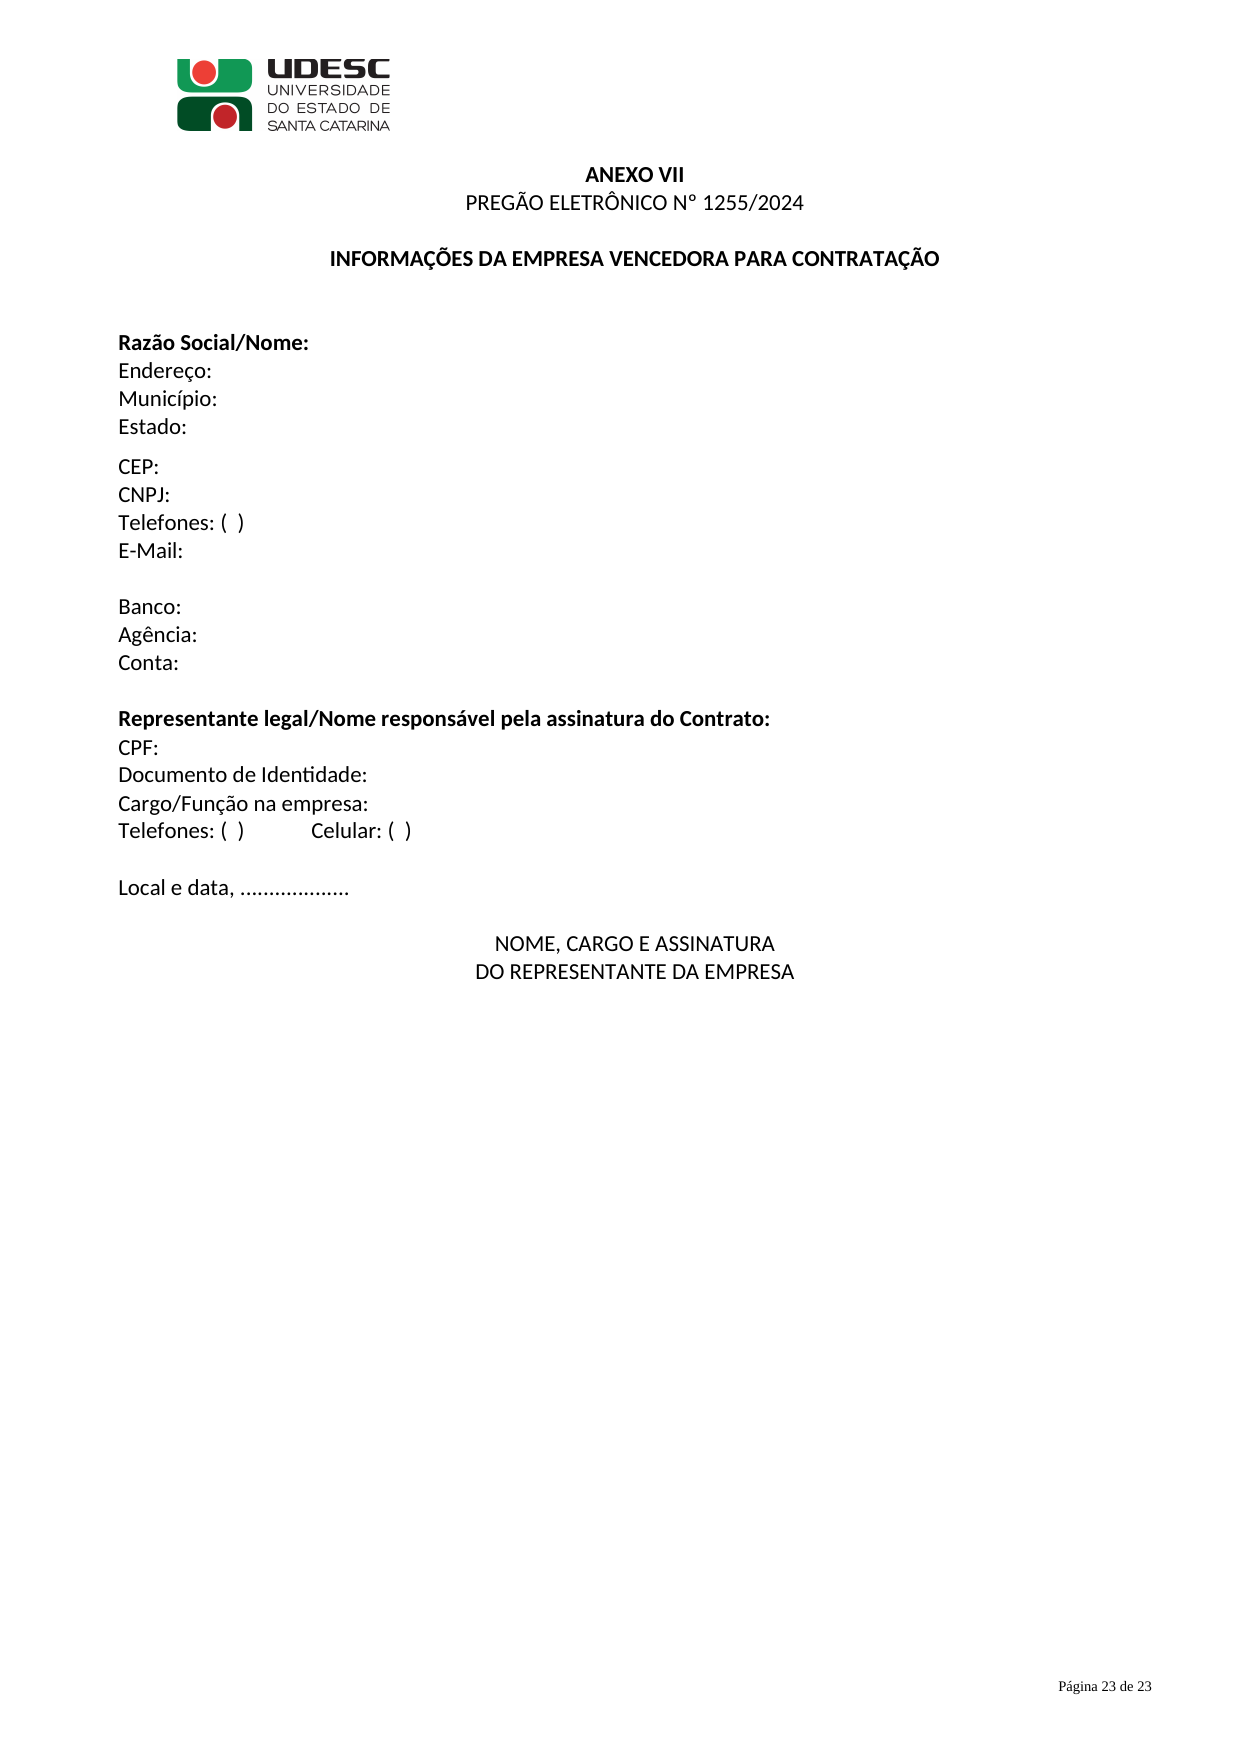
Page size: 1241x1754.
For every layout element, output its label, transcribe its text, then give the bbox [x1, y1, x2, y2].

text Estado: [118, 412, 1152, 440]
text Razão Social/Nome: [118, 328, 1152, 356]
text NOME, CARGO E ASSINATURA [118, 929, 1152, 957]
list INFORMAÇÕES DA EMPRESA VENCEDORA PARA CONTRATAÇÃO [118, 244, 1152, 272]
text Conta: [118, 648, 1152, 677]
picture [177, 59, 390, 131]
text Telefones: ( ) [118, 508, 1152, 536]
subtitle PREGÃO ELETRÔNICO Nº 1255/2024 [118, 188, 1152, 216]
text Documento de Identidade: [118, 761, 1152, 789]
text Cargo/Função na empresa: [118, 789, 1152, 817]
text DO REPRESENTANTE DA EMPRESA [118, 957, 1152, 985]
text E-Mail: [118, 536, 1152, 564]
text Banco: [118, 592, 1152, 621]
text Local e data, ................... [118, 873, 1152, 901]
text Telefones: ( ) Celular: ( ) [118, 817, 1152, 845]
text ANEXO VII [118, 160, 1152, 188]
text Endereço: [118, 356, 1152, 384]
text Agência: [118, 621, 1152, 648]
text Representante legal/Nome responsável pela assinatura do Contrato: [118, 704, 1152, 733]
text CPF: [118, 733, 1152, 761]
text CEP: [118, 452, 1152, 480]
text CNPJ: [118, 480, 1152, 508]
text Município: [118, 384, 1152, 412]
